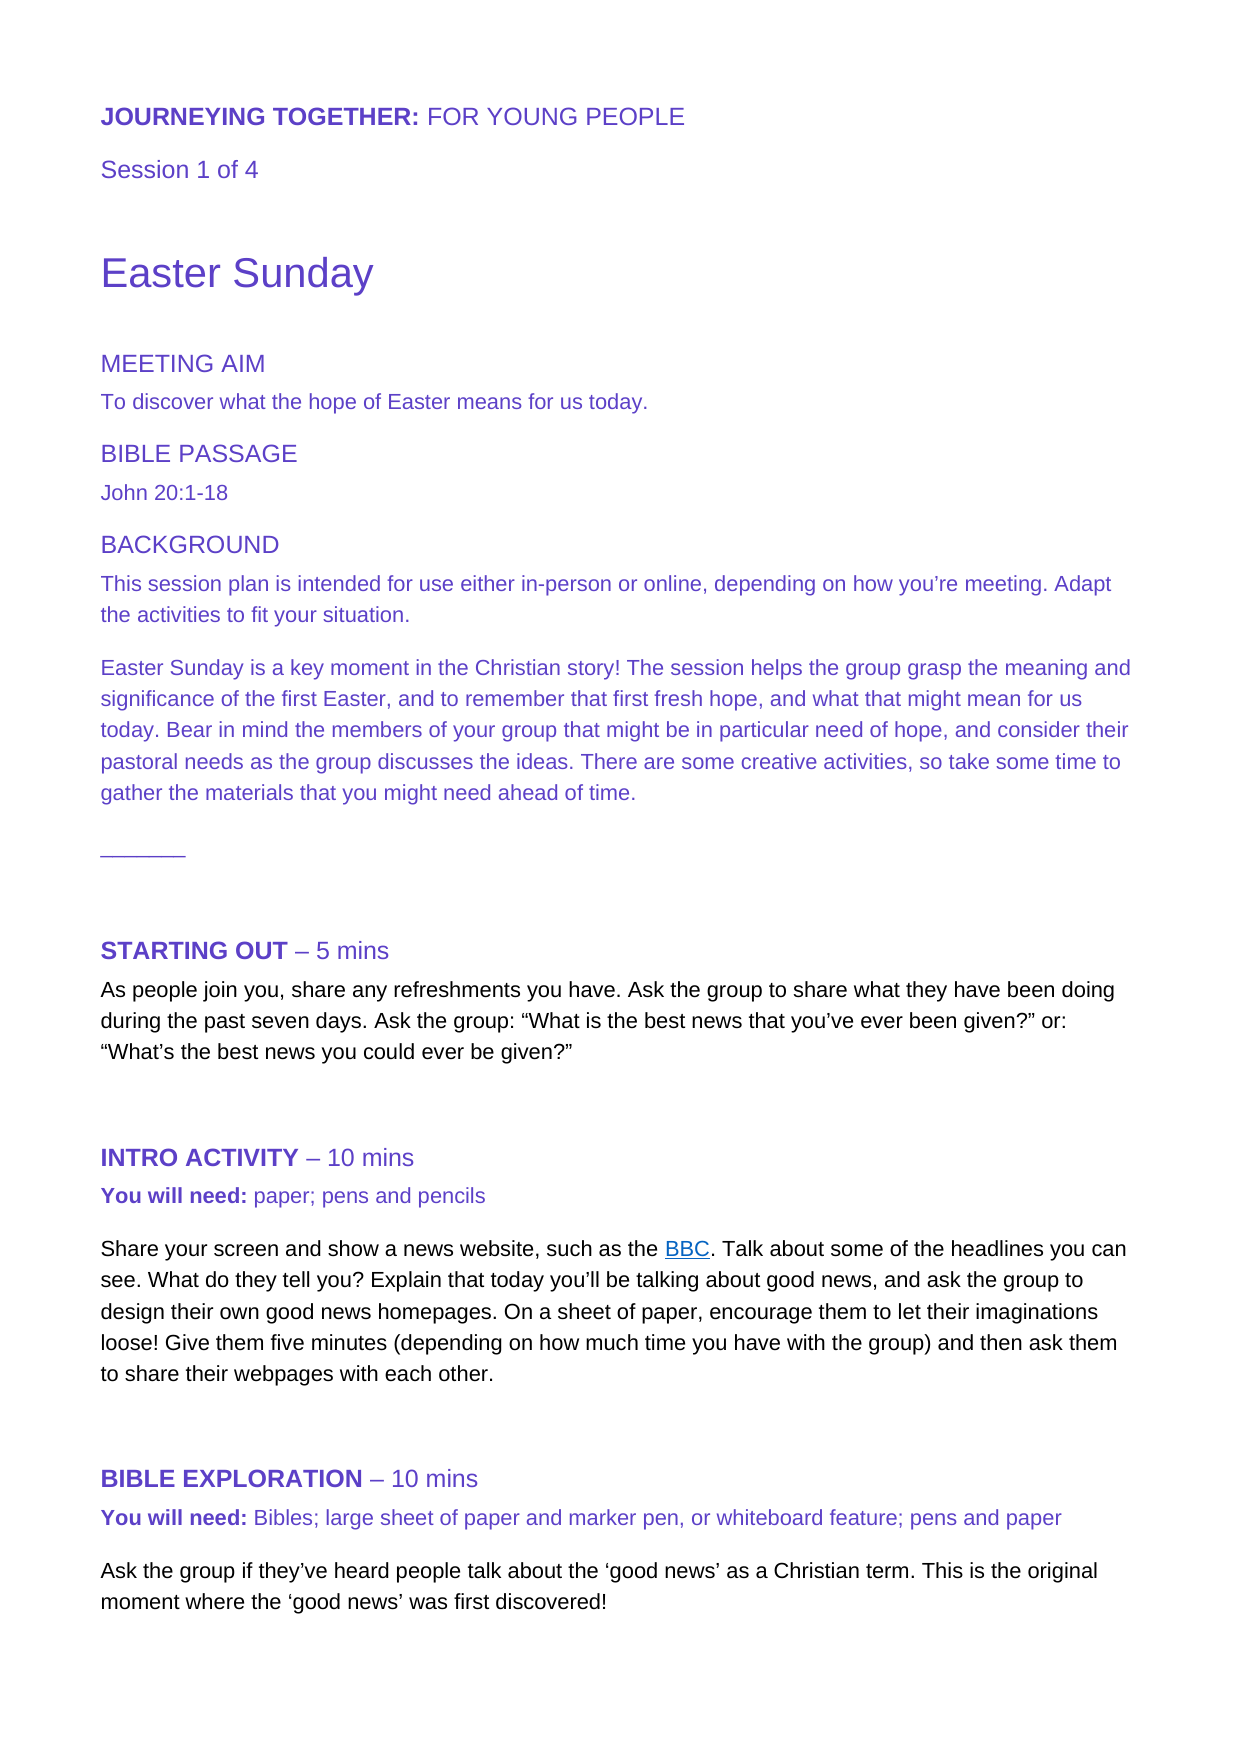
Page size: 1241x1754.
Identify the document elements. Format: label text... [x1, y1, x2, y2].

text To discover what the hope of Easter means for us today. [100, 385, 1140, 416]
subtitle BIBLE EXPLORATION – 10 mins [100, 1463, 1140, 1494]
subtitle STARTING OUT – 5 mins [100, 935, 1140, 966]
text JOURNEYING TOGETHER: FOR YOUNG PEOPLE [100, 100, 1140, 132]
text Share your screen and show a news website, such as the BBC. Talk about some of the headlines you can see. What do they tell you? Explain that today you’ll be talking about good news, and ask the group to design their own good news homepages. On a sheet of paper, encourage them to let their imaginations loose! Give them five minutes (depending on how much time you have with the group) and then ask them to share their webpages with each other. [100, 1232, 1140, 1388]
subtitle INTRO ACTIVITY – 10 mins [100, 1141, 1140, 1172]
text John 20:1-18 [100, 475, 1140, 507]
text Session 1 of 4 [100, 153, 1140, 185]
subtitle Easter Sunday [100, 263, 1140, 294]
text Ask the group if they’ve heard people talk about the ‘good news’ as a Christian term. This is the original moment where the ‘good news’ was first discovered! [100, 1553, 1140, 1616]
text _______ [100, 828, 1140, 860]
text As people join you, share any refreshments you have. Ask the group to share what they have been doing during the past seven days. Ask the group: “What is the best news that you’ve ever been given?” or: “What’s the best news you could ever be given?” [100, 972, 1140, 1066]
text Easter Sunday is a key moment in the Christian story! The session helps the group grasp the meaning and significance of the first Easter, and to remember that first fresh hope, and what that might mean for us today. Bear in mind the members of your group that might be in particular need of hope, and consider their pastoral needs as the group discusses the ideas. There are some creative activities, so take some time to gather the materials that you might need ahead of time. [100, 650, 1140, 807]
text You will need: Bibles; large sheet of paper and marker pen, or whiteboard feature; pens and paper [100, 1500, 1140, 1532]
text This session plan is intended for use either in-person or online, depending on how you’re meeting. Adapt the activities to fit your situation. [100, 566, 1140, 628]
subtitle BIBLE PASSAGE [100, 438, 1140, 469]
subtitle BACKGROUND [100, 528, 1140, 560]
text You will need: paper; pens and pencils [100, 1178, 1140, 1210]
subtitle MEETING AIM [100, 347, 1140, 378]
